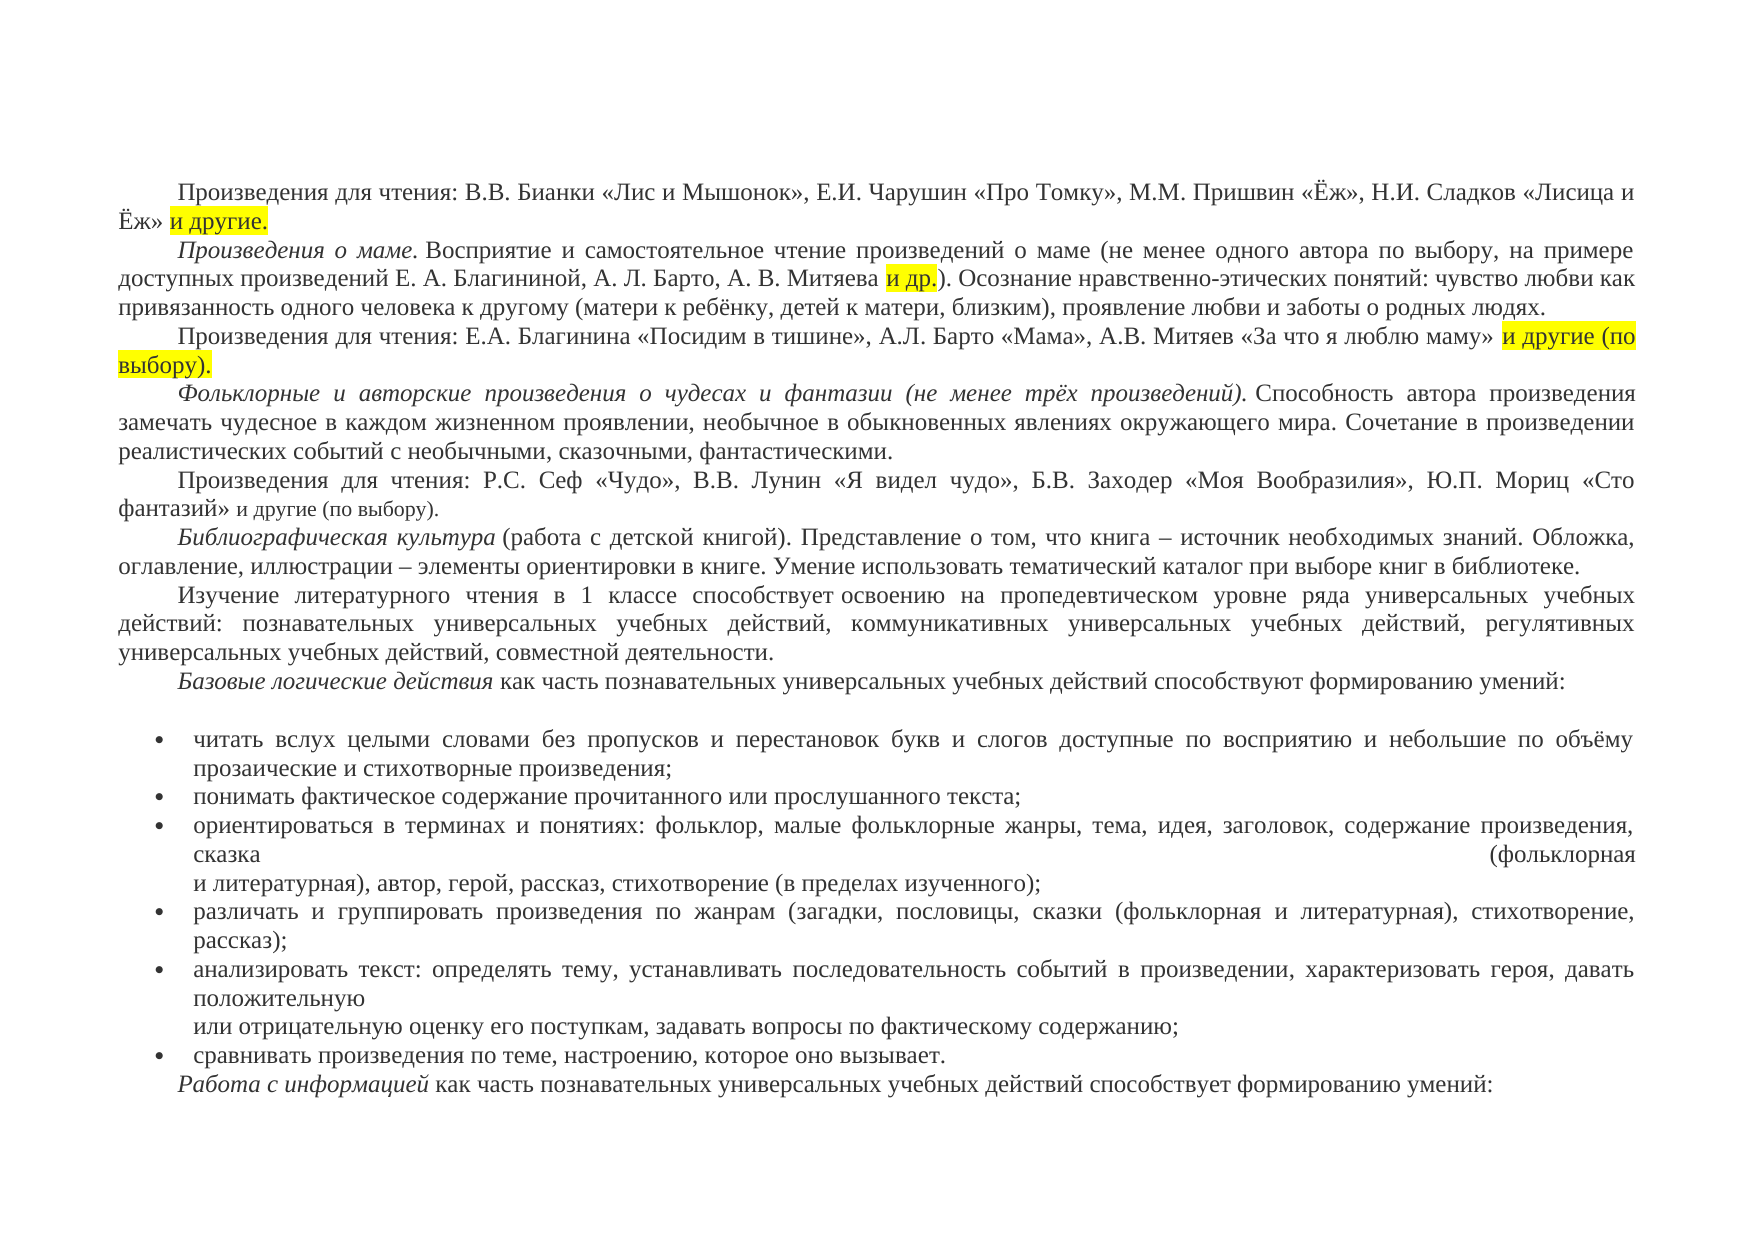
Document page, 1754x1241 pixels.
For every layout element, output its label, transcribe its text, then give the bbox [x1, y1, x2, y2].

text Произведения для чтения: Р.С. Сеф «Чудо», В.В. Лунин «Я видел чудо», Б.В. Заходер «Моя Вообразилия», Ю.П. Мориц «Сто фантазий» ​‌и другие (по выбору).‌ [118, 465, 1636, 522]
text Произведения для чтения: Е.А. Благинина «Посидим в тишине», А.Л. Барто «Мама», А.В. Митяев «За что я люблю маму» ‌и другие (по выбору).‌ [118, 321, 1636, 378]
text Фольклорные и авторские произведения о чудесах и фантазии (не менее трёх произведений). Способность автора произведения замечать чудесное в каждом жизненном проявлении, необычное в обыкновенных явлениях окружающего мира. Сочетание в произведении реалистических событий с необычными, сказочными, фантастическими. [118, 378, 1636, 465]
text Произведения для чтения: В.В. Бианки «Лис и Мышонок», Е.И. Чарушин «Про Томку», М.М. Пришвин «Ёж», Н.И. Сладков «Лисица и Ёж» ‌и другие.‌ [118, 177, 1636, 235]
list анализировать текст: определять тему, устанавливать последовательность событий в произведении, характеризовать героя, давать положительную или отрицательную оценку его поступкам, задавать вопросы по фактическому содержанию; [156, 954, 1636, 1040]
text Базовые логические действия как часть познавательных универсальных учебных действий способствуют формированию умений: [118, 666, 1636, 695]
list сравнивать произведения по теме, настроению, которое оно вызывает. [156, 1040, 1636, 1069]
text Библиографическая культура (работа с детской книгой). Представление о том, что книга – источник необходимых знаний. Обложка, оглавление, иллюстрации – элементы ориентировки в книге. Умение использовать тематический каталог при выборе книг в библиотеке. [118, 522, 1636, 580]
list читать вслух целыми словами без пропусков и перестановок букв и слогов доступные по восприятию и небольшие по объёму прозаические и стихотворные произведения; [156, 724, 1636, 781]
text Произведения о маме. Восприятие и самостоятельное чтение произведений о маме (не менее одного автора по выбору, на примере доступных произведений Е. А. Благининой, А. Л. Барто, А. В. Митяева ‌и др.‌). Осознание нравственно-этических понятий: чувство любви как привязанность одного человека к другому (матери к ребёнку, детей к матери, близким), проявление любви и заботы о родных людях. [118, 235, 1636, 321]
text Изучение литературного чтения в 1 классе способствует освоению на пропедевтическом уровне ряда универсальных учебных действий: познавательных универсальных учебных действий, коммуникативных универсальных учебных действий, регулятивных универсальных учебных действий, совместной деятельности. [118, 580, 1636, 666]
text Работа с информацией как часть познавательных универсальных учебных действий способствует формированию умений: [118, 1069, 1636, 1098]
list понимать фактическое содержание прочитанного или прослушанного текста; [156, 781, 1636, 810]
list ориентироваться в терминах и понятиях: фольклор, малые фольклорные жанры, тема, идея, заголовок, содержание произведения, сказка (фольклорная и литературная), автор, герой, рассказ, стихотворение (в пределах изученного); [156, 810, 1636, 896]
list различать и группировать произведения по жанрам (загадки, пословицы, сказки (фольклорная и литературная), стихотворение, рассказ); [156, 896, 1636, 954]
